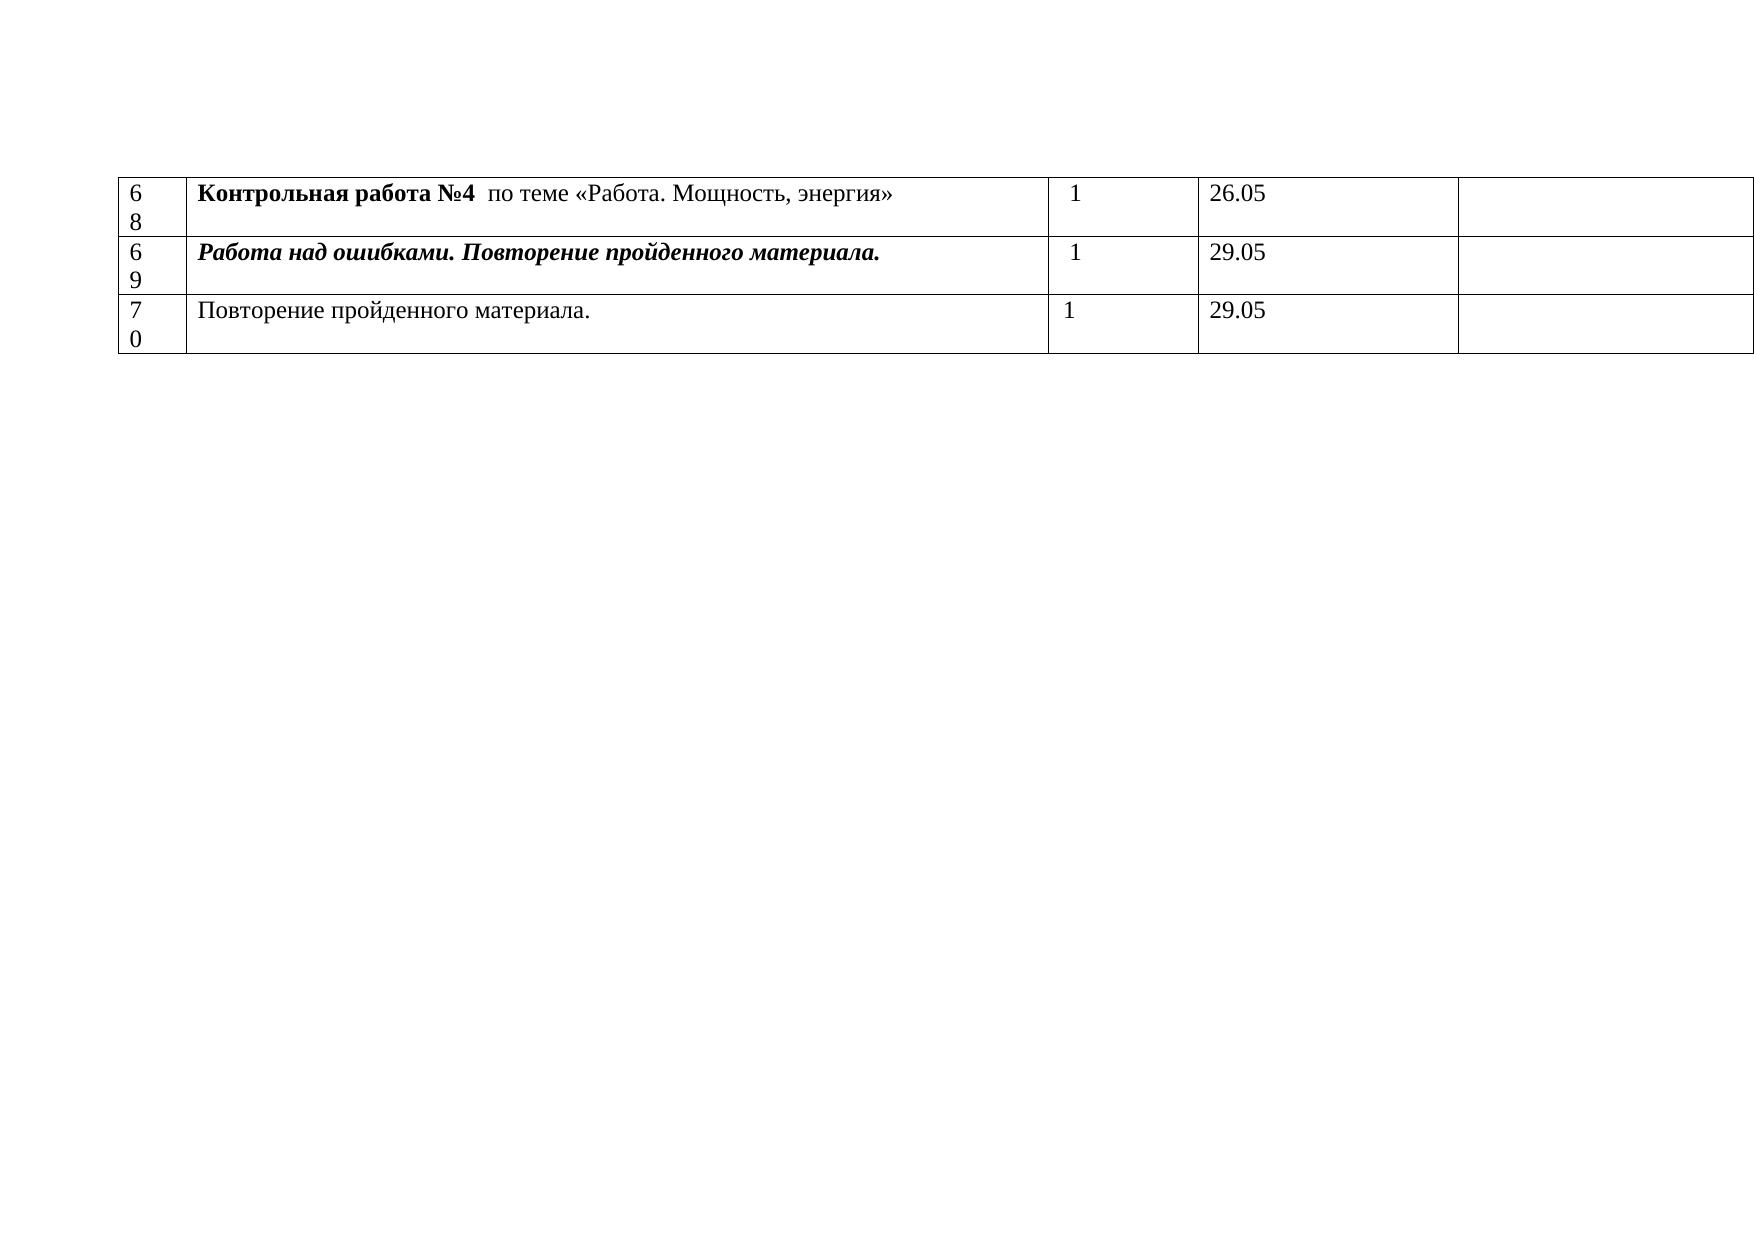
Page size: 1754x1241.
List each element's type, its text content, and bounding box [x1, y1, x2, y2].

table_cell 1 [1049, 237, 1198, 294]
table_cell 69 [119, 237, 186, 294]
table_cell 70 [119, 295, 186, 353]
table_cell Контрольная работа №4 по теме «Работа. Мощность, энергия» [187, 178, 1048, 236]
table_cell 29.05 [1199, 295, 1458, 353]
table_cell [1459, 295, 1753, 353]
table_cell 29.05 [1199, 237, 1458, 294]
table_cell [1459, 178, 1753, 236]
table_cell 1 [1049, 178, 1198, 236]
table_cell [1459, 237, 1753, 294]
table_cell 68 [119, 178, 186, 236]
table_cell 26.05 [1199, 178, 1458, 236]
table_cell Работа над ошибками. Повторение пройденного материала. [187, 237, 1048, 294]
table_cell Повторение пройденного материала. [187, 295, 1048, 353]
table_cell 1 [1049, 295, 1198, 353]
